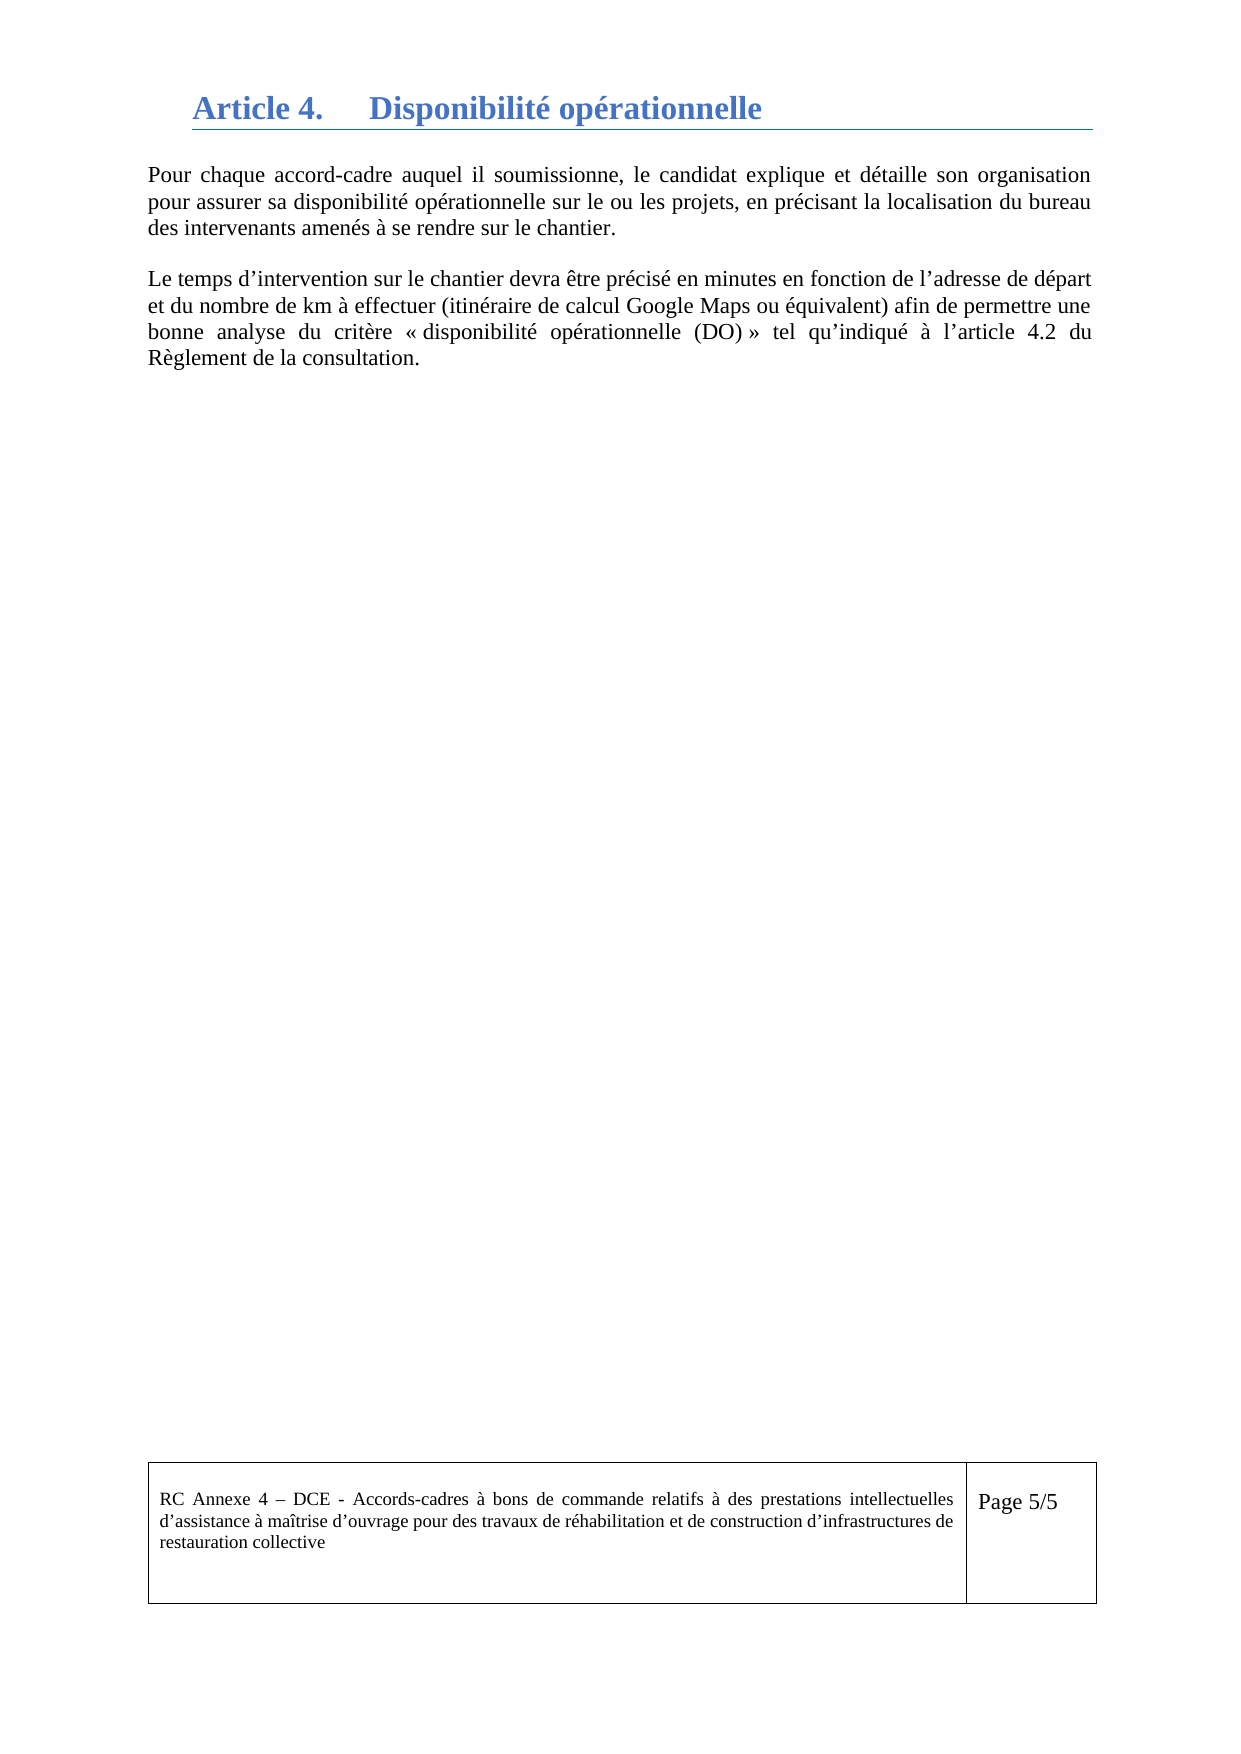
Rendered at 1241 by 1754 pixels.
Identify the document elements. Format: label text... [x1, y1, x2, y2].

text Le temps d’intervention sur le chantier devra être précisé en minutes en fonction de l’adresse de départ et du nombre de km à effectuer (itinéraire de calcul Google Maps ou équivalent) afin de permettre une bonne analyse du critère « disponibilité opérationnelle (DO) » tel qu’indiqué à l’article 4.2 du Règlement de la consultation. [148, 265, 1093, 371]
text Pour chaque accord-cadre auquel il soumissionne, le candidat explique et détaille son organisation pour assurer sa disponibilité opérationnelle sur le ou les projets, en précisant la localisation du bureau des intervenants amenés à se rendre sur le chantier. [148, 161, 1093, 240]
subtitle Disponibilité opérationnelle [192, 89, 1093, 129]
